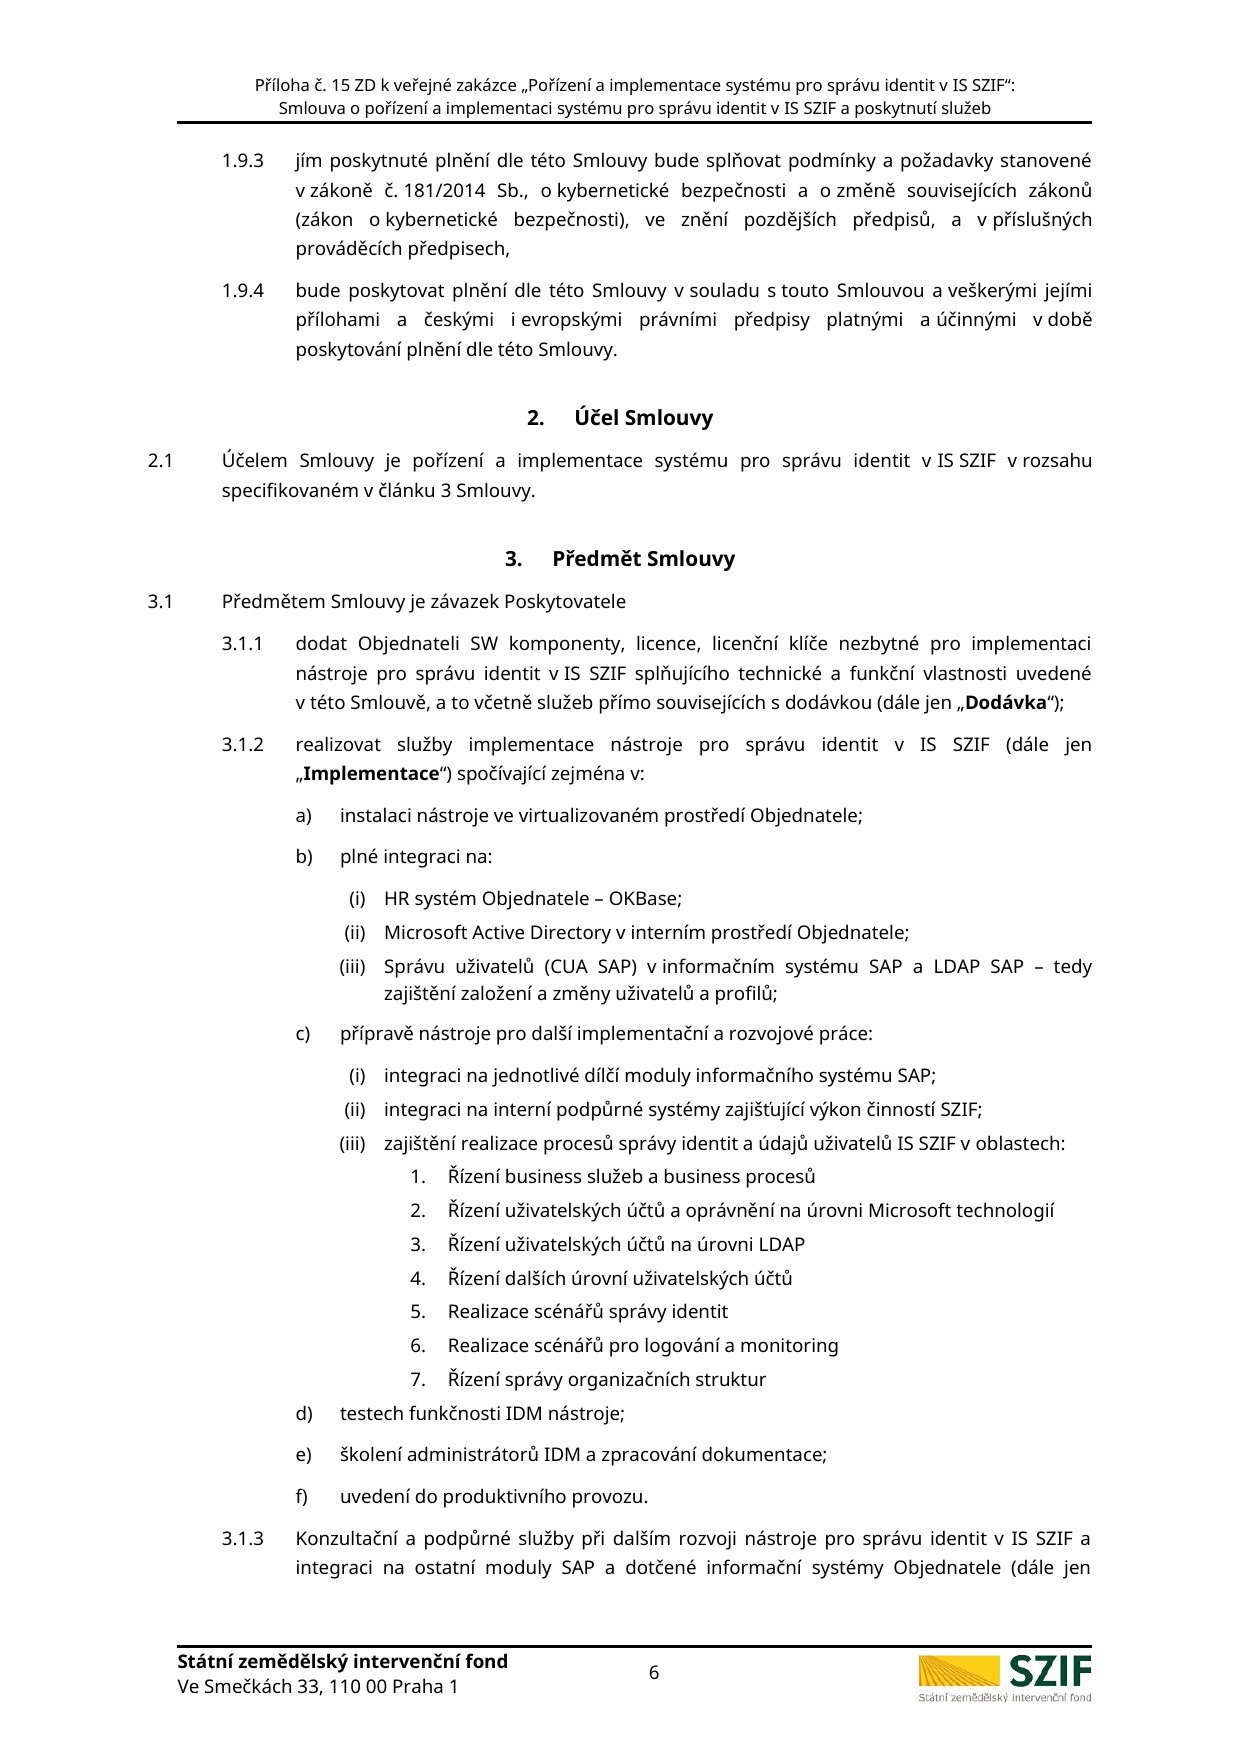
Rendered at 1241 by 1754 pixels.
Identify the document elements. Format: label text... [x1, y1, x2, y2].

list Řízení dalších úrovní uživatelských účtů [410, 1265, 1092, 1290]
list Řízení uživatelských účtů a oprávnění na úrovni Microsoft technologií [410, 1197, 1092, 1223]
list Řízení správy organizačních struktur [410, 1366, 1092, 1392]
subtitle testech funkčnosti IDM nástroje; [295, 1400, 1092, 1425]
list integraci na jednotlivé dílčí moduly informačního systému SAP; [365, 1062, 1092, 1088]
list Řízení uživatelských účtů na úrovni LDAP [410, 1231, 1092, 1257]
subtitle Účelem Smlouvy je pořízení a implementace systému pro správu identit v IS SZIF v rozsahu specifikovaném v článku 3 Smlouvy. [148, 448, 1092, 502]
subtitle přípravě nástroje pro další implementační a rozvojové práce: [295, 1021, 1092, 1046]
list Microsoft Active Directory v interním prostředí Objednatele; [365, 919, 1092, 945]
list Realizace scénářů správy identit [410, 1298, 1092, 1324]
picture [915, 1655, 1093, 1702]
subtitle školení administrátorů IDM a zpracování dokumentace; [295, 1442, 1092, 1467]
subtitle uvedení do produktivního provozu. [295, 1483, 1092, 1509]
list Správu uživatelů (CUA SAP) v informačním systému SAP a LDAP SAP – tedy zajištění založení a změny uživatelů a profilů; [365, 953, 1092, 1006]
subtitle Předmět Smlouvy [148, 544, 1092, 572]
list zajištění realizace procesů správy identit a údajů uživatelů IS SZIF v oblastech: [365, 1130, 1092, 1155]
subtitle jím poskytnuté plnění dle této Smlouvy bude splňovat podmínky a požadavky stanovené v zákoně č. 181/2014 Sb., o kybernetické bezpečnosti a o změně souvisejících zákonů (zákon o kybernetické bezpečnosti), ve znění pozdějších předpisů, a v příslušných prováděcích předpisech, [222, 148, 1092, 261]
subtitle realizovat služby implementace nástroje pro správu identit v IS SZIF (dále jen „Implementace“) spočívající zejména v: [222, 731, 1092, 786]
subtitle instalaci nástroje ve virtualizovaném prostředí Objednatele; [295, 802, 1092, 827]
list HR systém Objednatele – OKBase; [365, 886, 1092, 911]
subtitle Předmětem Smlouvy je závazek Poskytovatele [148, 589, 1092, 614]
subtitle plné integraci na: [295, 844, 1092, 869]
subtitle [222, 1525, 1092, 1580]
subtitle bude poskytovat plnění dle této Smlouvy v souladu s touto Smlouvou a veškerými jejími přílohami a českými i evropskými právními předpisy platnými a účinnými v době poskytování plnění dle této Smlouvy. [222, 277, 1092, 361]
list Realizace scénářů pro logování a monitoring [410, 1332, 1092, 1358]
subtitle Účel Smlouvy [148, 403, 1092, 431]
list Řízení business služeb a business procesů [410, 1163, 1092, 1189]
subtitle dodat Objednateli SW komponenty, licence, licenční klíče nezbytné pro implementaci nástroje pro správu identit v IS SZIF splňujícího technické a funkční vlastnosti uvedené v této Smlouvě, a to včetně služeb přímo souvisejících s dodávkou (dále jen „Dodávka“); [222, 631, 1092, 715]
list integraci na interní podpůrné systémy zajišťující výkon činností SZIF; [365, 1096, 1092, 1122]
